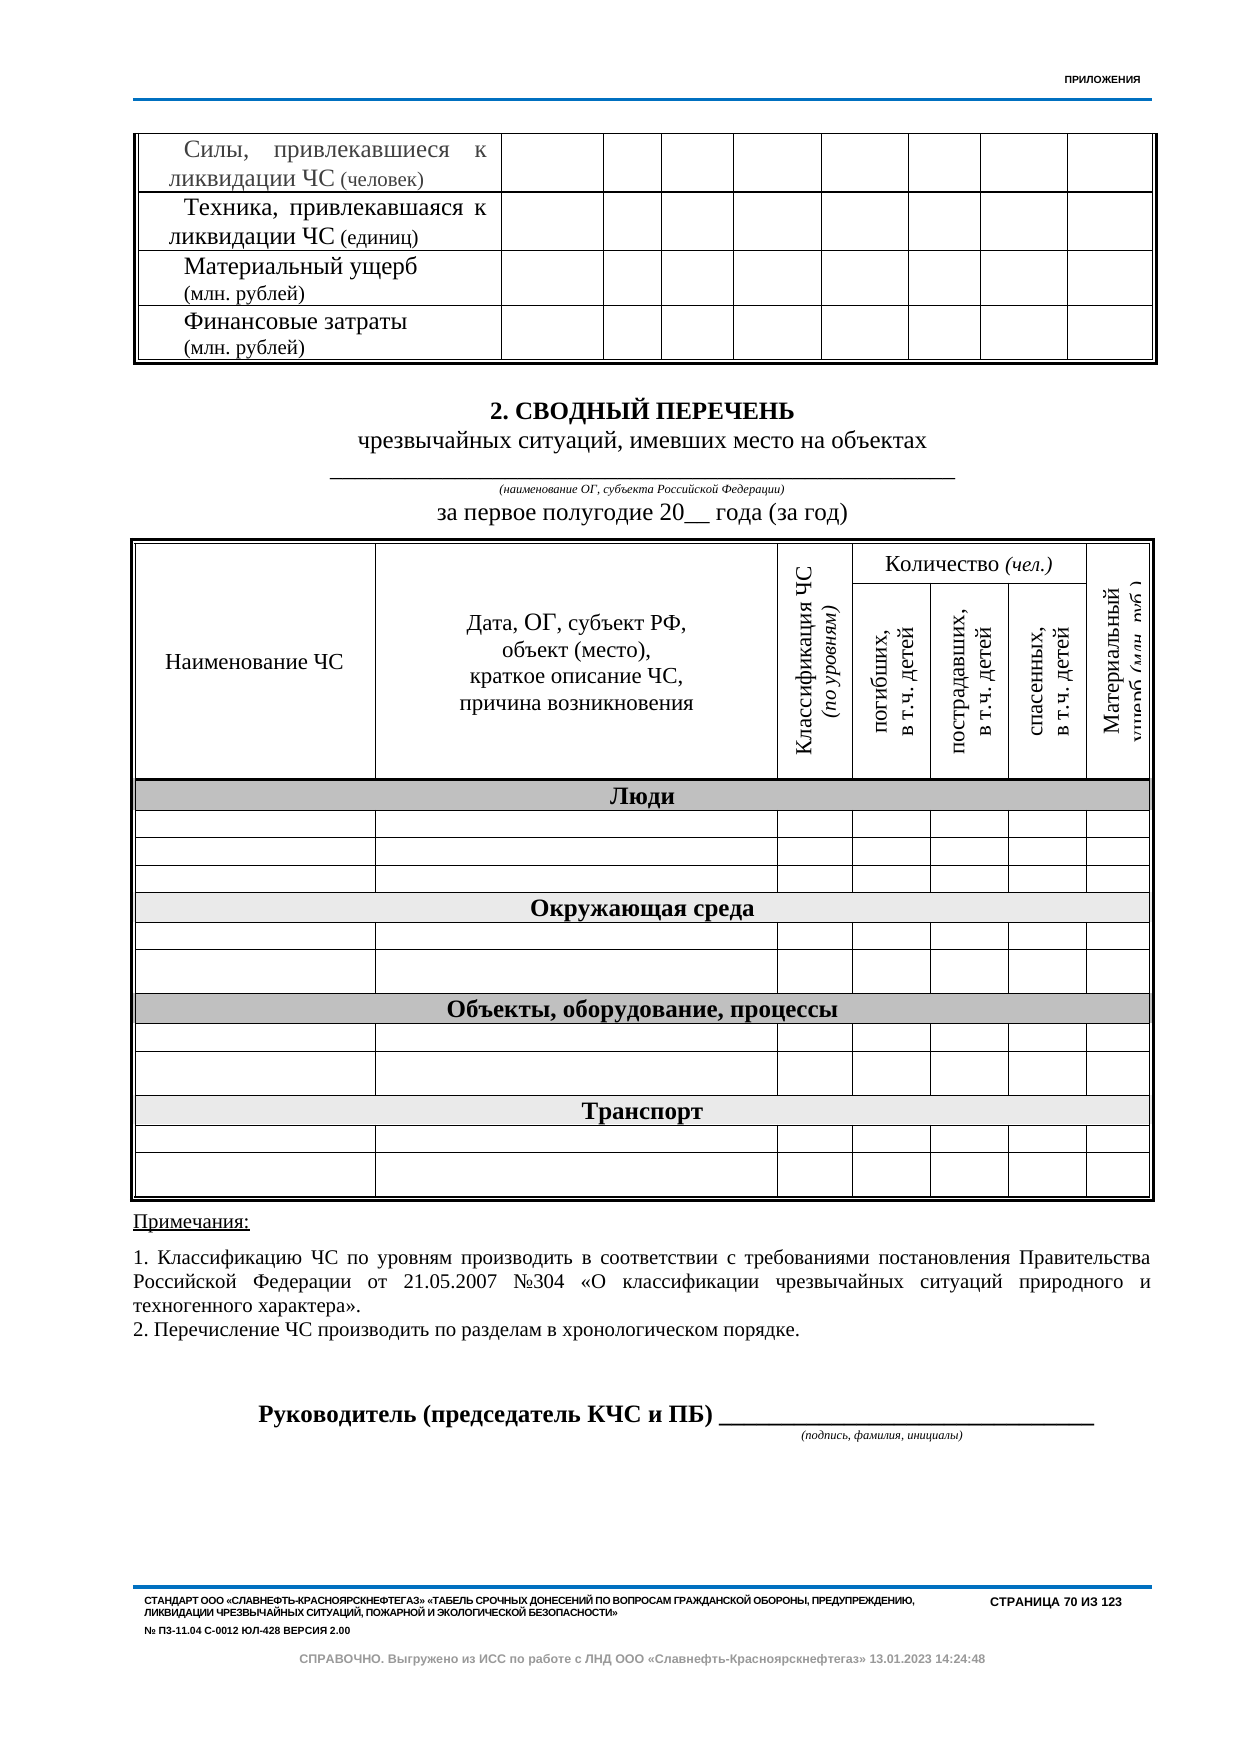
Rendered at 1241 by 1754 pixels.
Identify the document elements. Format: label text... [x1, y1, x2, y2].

text за первое полугодие 20__ года (за год) [133, 497, 1152, 525]
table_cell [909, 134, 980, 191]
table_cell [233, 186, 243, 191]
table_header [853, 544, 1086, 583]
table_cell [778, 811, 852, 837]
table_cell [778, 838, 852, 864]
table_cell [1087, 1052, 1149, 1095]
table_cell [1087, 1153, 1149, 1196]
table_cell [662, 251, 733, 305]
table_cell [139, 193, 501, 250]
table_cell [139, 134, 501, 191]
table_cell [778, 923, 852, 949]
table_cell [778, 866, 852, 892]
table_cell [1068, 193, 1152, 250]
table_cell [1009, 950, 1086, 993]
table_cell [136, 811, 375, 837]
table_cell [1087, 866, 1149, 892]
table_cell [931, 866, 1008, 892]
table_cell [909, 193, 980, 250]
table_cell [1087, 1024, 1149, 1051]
text 2. СВОДНЫЙ ПЕРЕЧЕНЬ [133, 396, 1152, 425]
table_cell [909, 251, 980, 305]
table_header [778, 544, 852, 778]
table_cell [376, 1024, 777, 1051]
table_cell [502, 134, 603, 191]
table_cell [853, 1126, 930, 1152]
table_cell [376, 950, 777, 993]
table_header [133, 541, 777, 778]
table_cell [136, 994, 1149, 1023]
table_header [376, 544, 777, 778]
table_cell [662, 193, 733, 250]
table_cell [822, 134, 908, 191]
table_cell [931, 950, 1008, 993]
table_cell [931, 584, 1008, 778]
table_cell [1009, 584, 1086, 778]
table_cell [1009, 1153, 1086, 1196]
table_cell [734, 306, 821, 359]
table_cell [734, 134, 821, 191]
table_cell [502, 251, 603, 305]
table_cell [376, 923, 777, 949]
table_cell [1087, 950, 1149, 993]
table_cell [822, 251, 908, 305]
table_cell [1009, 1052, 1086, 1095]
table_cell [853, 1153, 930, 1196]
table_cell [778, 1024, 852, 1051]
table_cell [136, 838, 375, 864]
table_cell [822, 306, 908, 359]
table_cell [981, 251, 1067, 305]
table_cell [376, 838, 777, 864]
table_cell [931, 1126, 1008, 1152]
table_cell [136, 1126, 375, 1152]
text 1. Классификацию ЧС по уровням производить в соответствии с требованиями постановления Правительства Российской Федерации от 21.05.2007 №304 «О классификации чрезвычайных ситуаций природного и техногенного характера». [133, 1245, 1152, 1317]
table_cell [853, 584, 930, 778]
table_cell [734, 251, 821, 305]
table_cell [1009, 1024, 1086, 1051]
text (наименование ОГ, субъекта Российской Федерации) [133, 482, 1152, 497]
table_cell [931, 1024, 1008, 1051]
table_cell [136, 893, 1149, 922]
text чрезвычайных ситуаций, имевших место на объектах [133, 425, 1152, 453]
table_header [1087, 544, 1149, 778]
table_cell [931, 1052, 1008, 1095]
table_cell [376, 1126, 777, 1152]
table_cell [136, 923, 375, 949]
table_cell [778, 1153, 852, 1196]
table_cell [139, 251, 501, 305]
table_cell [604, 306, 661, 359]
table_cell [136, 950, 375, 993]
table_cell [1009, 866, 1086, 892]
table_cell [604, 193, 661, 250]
text Примечания: [133, 1208, 1152, 1233]
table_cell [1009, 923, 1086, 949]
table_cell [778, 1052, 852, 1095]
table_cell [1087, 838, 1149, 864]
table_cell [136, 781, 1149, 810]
text 2. Перечисление ЧС производить по разделам в хронологическом порядке. [133, 1317, 1152, 1341]
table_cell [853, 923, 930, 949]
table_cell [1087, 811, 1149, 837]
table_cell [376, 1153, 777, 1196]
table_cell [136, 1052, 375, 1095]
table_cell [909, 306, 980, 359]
text Руководитель (председатель КЧС и ПБ) ______________________________ [162, 1399, 1190, 1428]
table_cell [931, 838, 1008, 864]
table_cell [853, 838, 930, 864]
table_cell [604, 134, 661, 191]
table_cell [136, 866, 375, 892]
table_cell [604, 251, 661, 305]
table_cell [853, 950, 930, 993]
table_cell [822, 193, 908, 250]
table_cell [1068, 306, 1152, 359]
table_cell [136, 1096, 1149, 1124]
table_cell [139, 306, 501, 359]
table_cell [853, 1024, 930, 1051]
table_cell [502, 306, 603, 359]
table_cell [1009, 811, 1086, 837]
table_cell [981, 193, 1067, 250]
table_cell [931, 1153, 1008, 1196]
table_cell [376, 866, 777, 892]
text (подпись, фамилия, инициалы) [162, 1428, 1190, 1442]
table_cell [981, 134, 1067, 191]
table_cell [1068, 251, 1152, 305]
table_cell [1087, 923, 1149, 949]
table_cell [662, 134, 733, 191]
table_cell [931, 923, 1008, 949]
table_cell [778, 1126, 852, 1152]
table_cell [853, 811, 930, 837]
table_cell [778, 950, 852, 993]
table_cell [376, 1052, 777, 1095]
text __________________________________________________ [133, 453, 1152, 482]
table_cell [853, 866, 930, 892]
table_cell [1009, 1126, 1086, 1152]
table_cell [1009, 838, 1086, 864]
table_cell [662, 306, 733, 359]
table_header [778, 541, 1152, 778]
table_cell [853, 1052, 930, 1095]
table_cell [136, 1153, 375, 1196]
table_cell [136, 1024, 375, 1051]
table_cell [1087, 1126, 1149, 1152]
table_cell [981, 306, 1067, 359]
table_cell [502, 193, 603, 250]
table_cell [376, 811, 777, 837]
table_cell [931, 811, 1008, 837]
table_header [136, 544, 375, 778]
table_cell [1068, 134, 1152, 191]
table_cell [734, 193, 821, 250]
